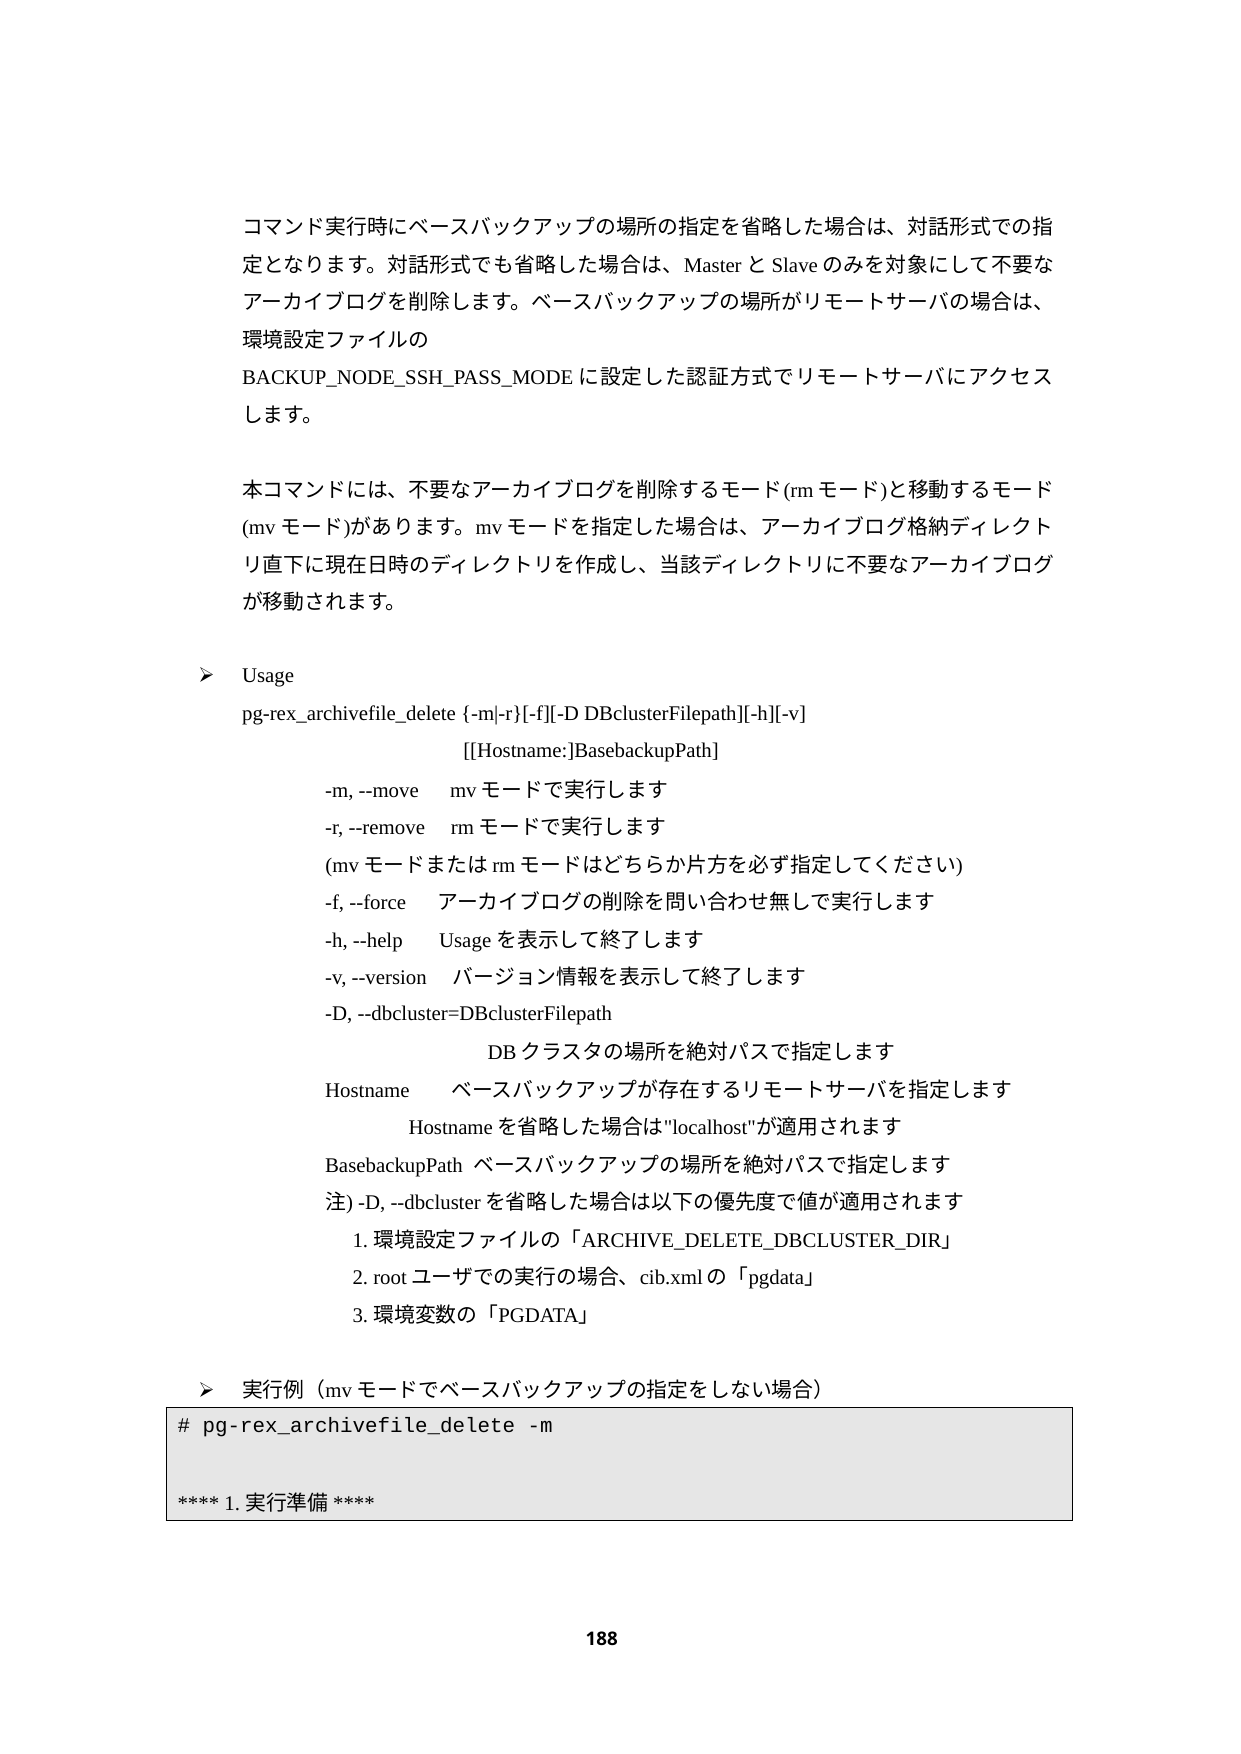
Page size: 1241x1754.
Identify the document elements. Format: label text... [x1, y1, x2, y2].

text -h, --help Usage を表示して終了します [242, 919, 1054, 957]
text -f, --force アーカイブログの削除を問い合わせ無しで実行します [242, 882, 1054, 919]
text -v, --version バージョン情報を表示して終了します [242, 957, 1054, 994]
text Hostname ベースバックアップが存在するリモートサーバを指定します [269, 1069, 1054, 1107]
text コマンド実行時にベースバックアップの場所の指定を省略した場合は、対話形式での指定となります。対話形式でも省略した場合は、MasterとSlaveのみを対象にして不要なアーカイブログを削除します。ベースバックアップの場所がリモートサーバの場合は、環境設定ファイルの [242, 207, 1054, 357]
text -r, --remove rmモードで実行します [242, 807, 1054, 844]
text 注) -D, --dbclusterを省略した場合は以下の優先度で値が適用されます [242, 1182, 1054, 1219]
text BACKUP_NODE_SSH_PASS_MODEに設定した認証方式でリモートサーバにアクセスします。 [242, 357, 1054, 432]
text 2. rootユーザでの実行の場合、cib.xmlの「pgdata」 [269, 1257, 1054, 1294]
text 1. 環境設定ファイルの「ARCHIVE_DELETE_DBCLUSTER_DIR」 [269, 1219, 1054, 1257]
list Usage [198, 657, 1054, 694]
text [[Hostname:]BasebackupPath] [242, 732, 1054, 769]
text 3. 環境変数の「PGDATA」 [269, 1294, 1054, 1332]
text BasebackupPath ベースバックアップの場所を絶対パスで指定します [242, 1144, 1054, 1182]
list 実行例（mvモードでベースバックアップの指定をしない場合） [198, 1369, 1054, 1407]
text 本コマンドには、不要なアーカイブログを削除するモード(rmモード)と移動するモード(mvモード)があります。mvモードを指定した場合は、アーカイブログ格納ディレクトリ直下に現在日時のディレクトリを作成し、当該ディレクトリに不要なアーカイブログが移動されます。 [242, 469, 1054, 619]
text DBクラスタの場所を絶対パスで指定します [242, 1032, 1054, 1069]
text -D, --dbcluster=DBclusterFilepath [242, 994, 1054, 1032]
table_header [167, 1408, 1072, 1520]
text (mvモードまたはrmモードはどちらか片方を必ず指定してください) [242, 844, 1054, 882]
text -m, --move mvモードで実行します [242, 769, 1054, 807]
text Hostnameを省略した場合は"localhost"が適用されます [269, 1107, 1054, 1144]
text pg-rex_archivefile_delete {-m|-r}[-f][-D DBclusterFilepath][-h][-v] [242, 694, 1054, 732]
